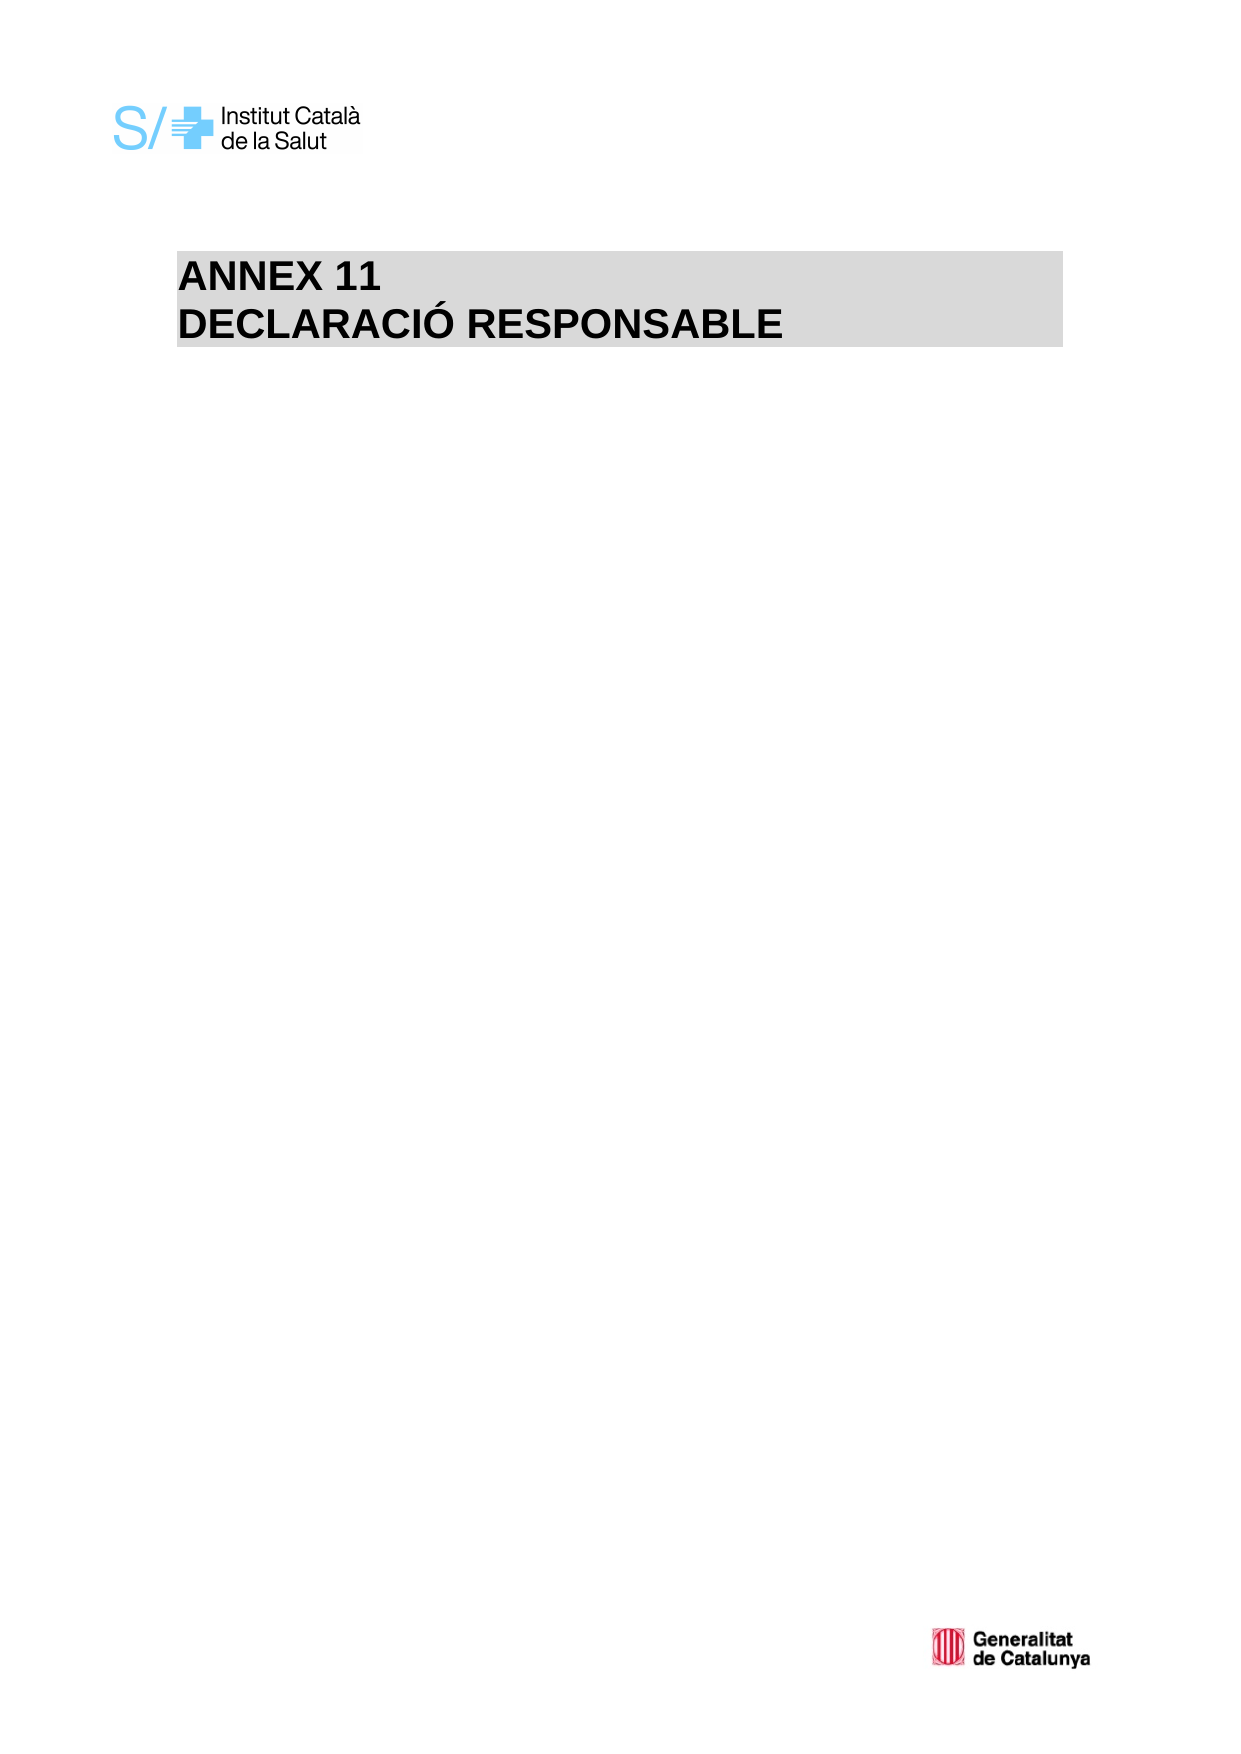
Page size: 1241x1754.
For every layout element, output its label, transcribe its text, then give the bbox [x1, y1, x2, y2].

picture [112, 103, 363, 154]
text DECLARACIÓ RESPONSABLE [177, 299, 1063, 347]
text ANNEX 11 [177, 251, 1063, 299]
picture [893, 1621, 1129, 1674]
